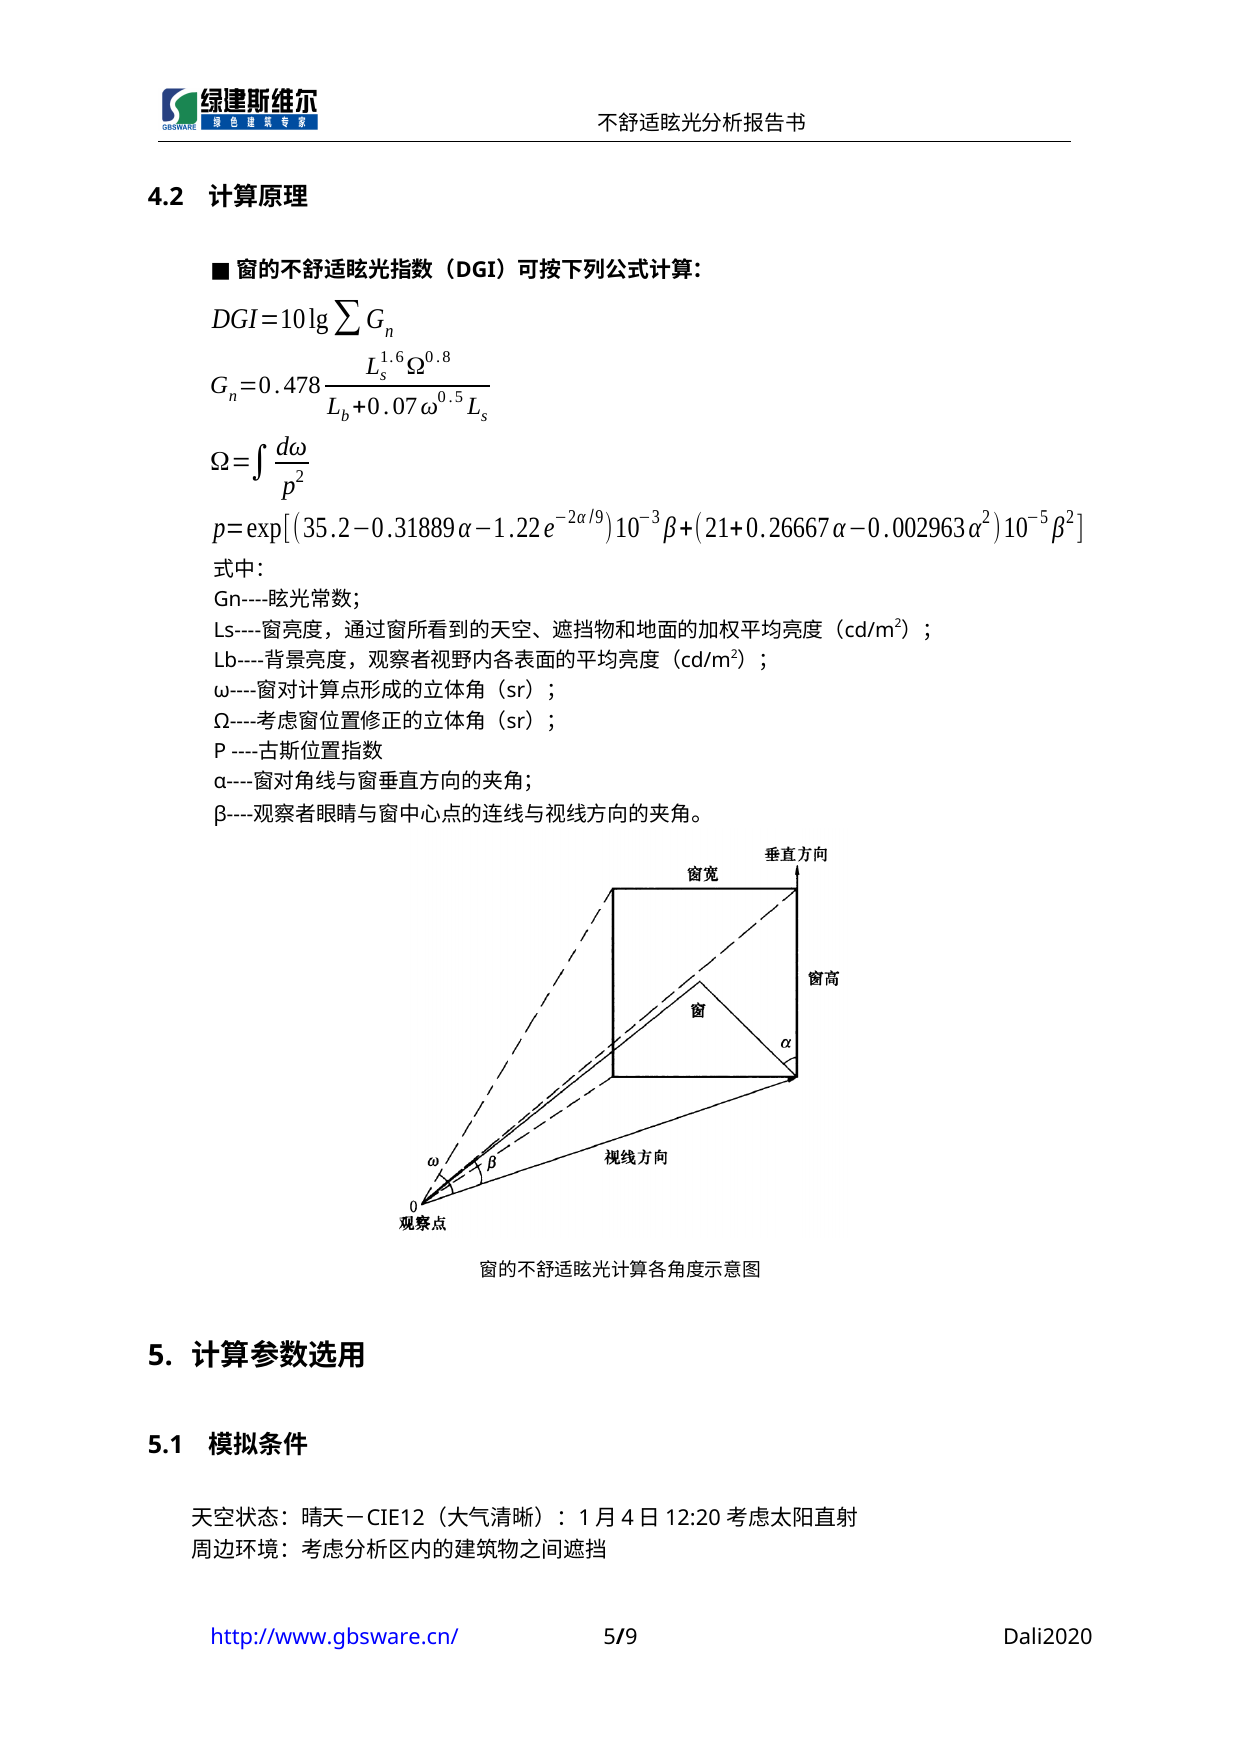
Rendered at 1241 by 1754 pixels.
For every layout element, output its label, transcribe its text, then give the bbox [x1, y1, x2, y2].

picture [391, 828, 849, 1238]
text ■ 窗的不舒适眩光指数（DGI）可按下列公式计算： [166, 252, 1074, 284]
list Ω----考虑窗位置修正的立体角（sr）； [213, 704, 1092, 734]
list α----窗对角线与窗垂直方向的夹角； [213, 764, 1092, 795]
text 窗的不舒适眩光计算各角度示意图 [166, 1254, 1074, 1282]
subtitle 模拟条件 [148, 1410, 1074, 1475]
list 天空状态：晴天－CIE12（大气清晰）：1月4日 12:20 考虑太阳直射 [191, 1500, 1092, 1532]
subtitle 计算原理 [148, 162, 1074, 227]
list Ls----窗亮度，通过窗所看到的天空、遮挡物和地面的加权平均亮度（cd/m2）； [213, 613, 1092, 643]
list β----观察者眼睛与窗中心点的连线与视线方向的夹角。 [213, 795, 1092, 828]
list Gn----眩光常数； [213, 583, 1092, 613]
list P ----古斯位置指数 [213, 734, 1092, 764]
list 周边环境：考虑分析区内的建筑物之间遮挡 [191, 1532, 1092, 1564]
list 式中： [213, 552, 1092, 583]
list ω----窗对计算点形成的立体角（sr）； [213, 673, 1092, 704]
subtitle 计算参数选用 [148, 1320, 1092, 1385]
list Lb----背景亮度，观察者视野内各表面的平均亮度（cd/m2）； [213, 643, 1092, 673]
picture [158, 88, 319, 131]
